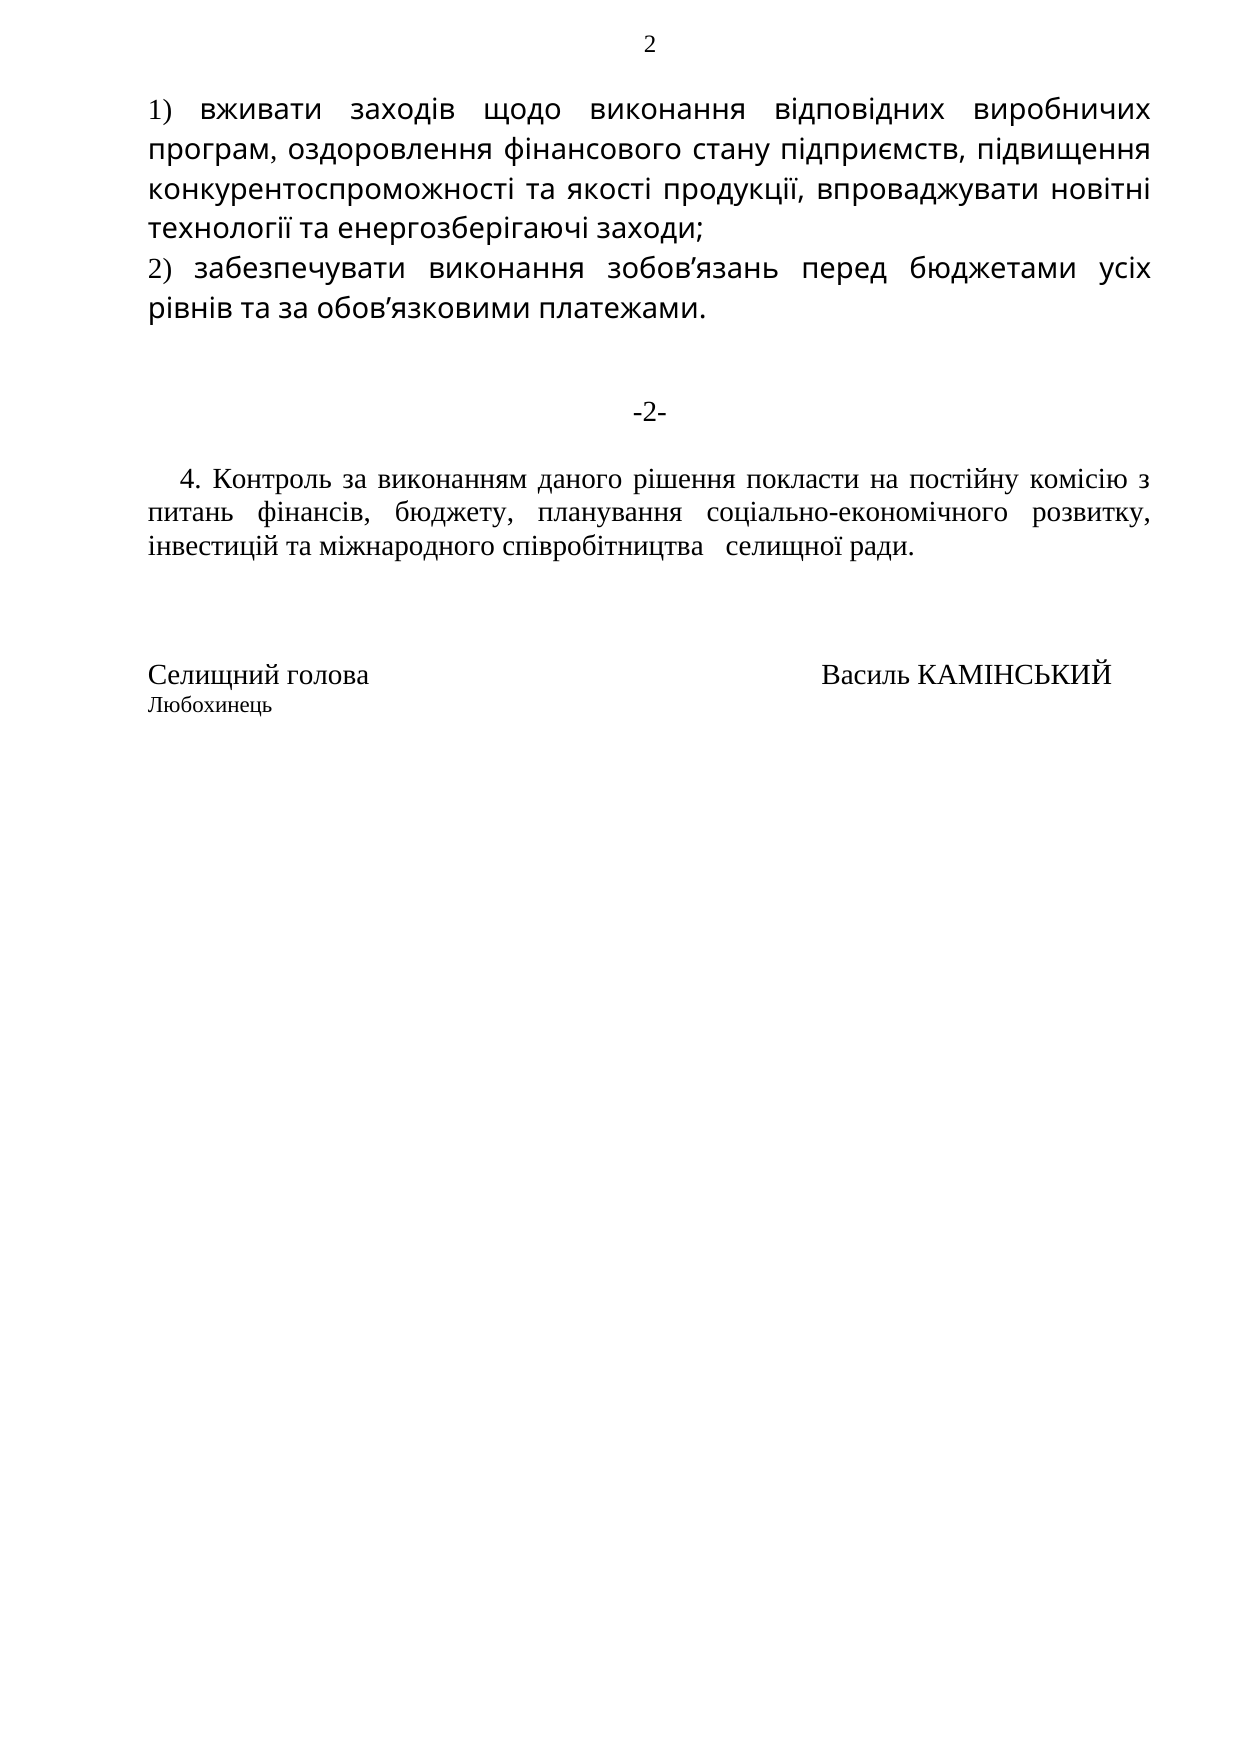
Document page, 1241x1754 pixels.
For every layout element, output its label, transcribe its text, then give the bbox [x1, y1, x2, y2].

text -2- [148, 394, 1152, 427]
text Любохинець [148, 691, 1152, 717]
text Селищний голова Василь КАМІНСЬКИЙ [148, 657, 1152, 691]
text 4. Контроль за виконанням даного рішення покласти на постійну комісію з питань фінансів, бюджету, планування соціально-економічного розвитку, інвестицій та міжнародного співробітництва селищної ради. [148, 461, 1152, 561]
text 1) вживати заходів щодо виконання відповідних виробничих програм, оздоровлення фінансового стану підприємств, підвищення конкурентоспроможності та якості продукції, впроваджувати новітні технології та енергозберігаючі заходи; [148, 88, 1152, 247]
text 2) забезпечувати виконання зобов’язань перед бюджетами усіх рівнів та за обов’язковими платежами. [148, 247, 1152, 327]
